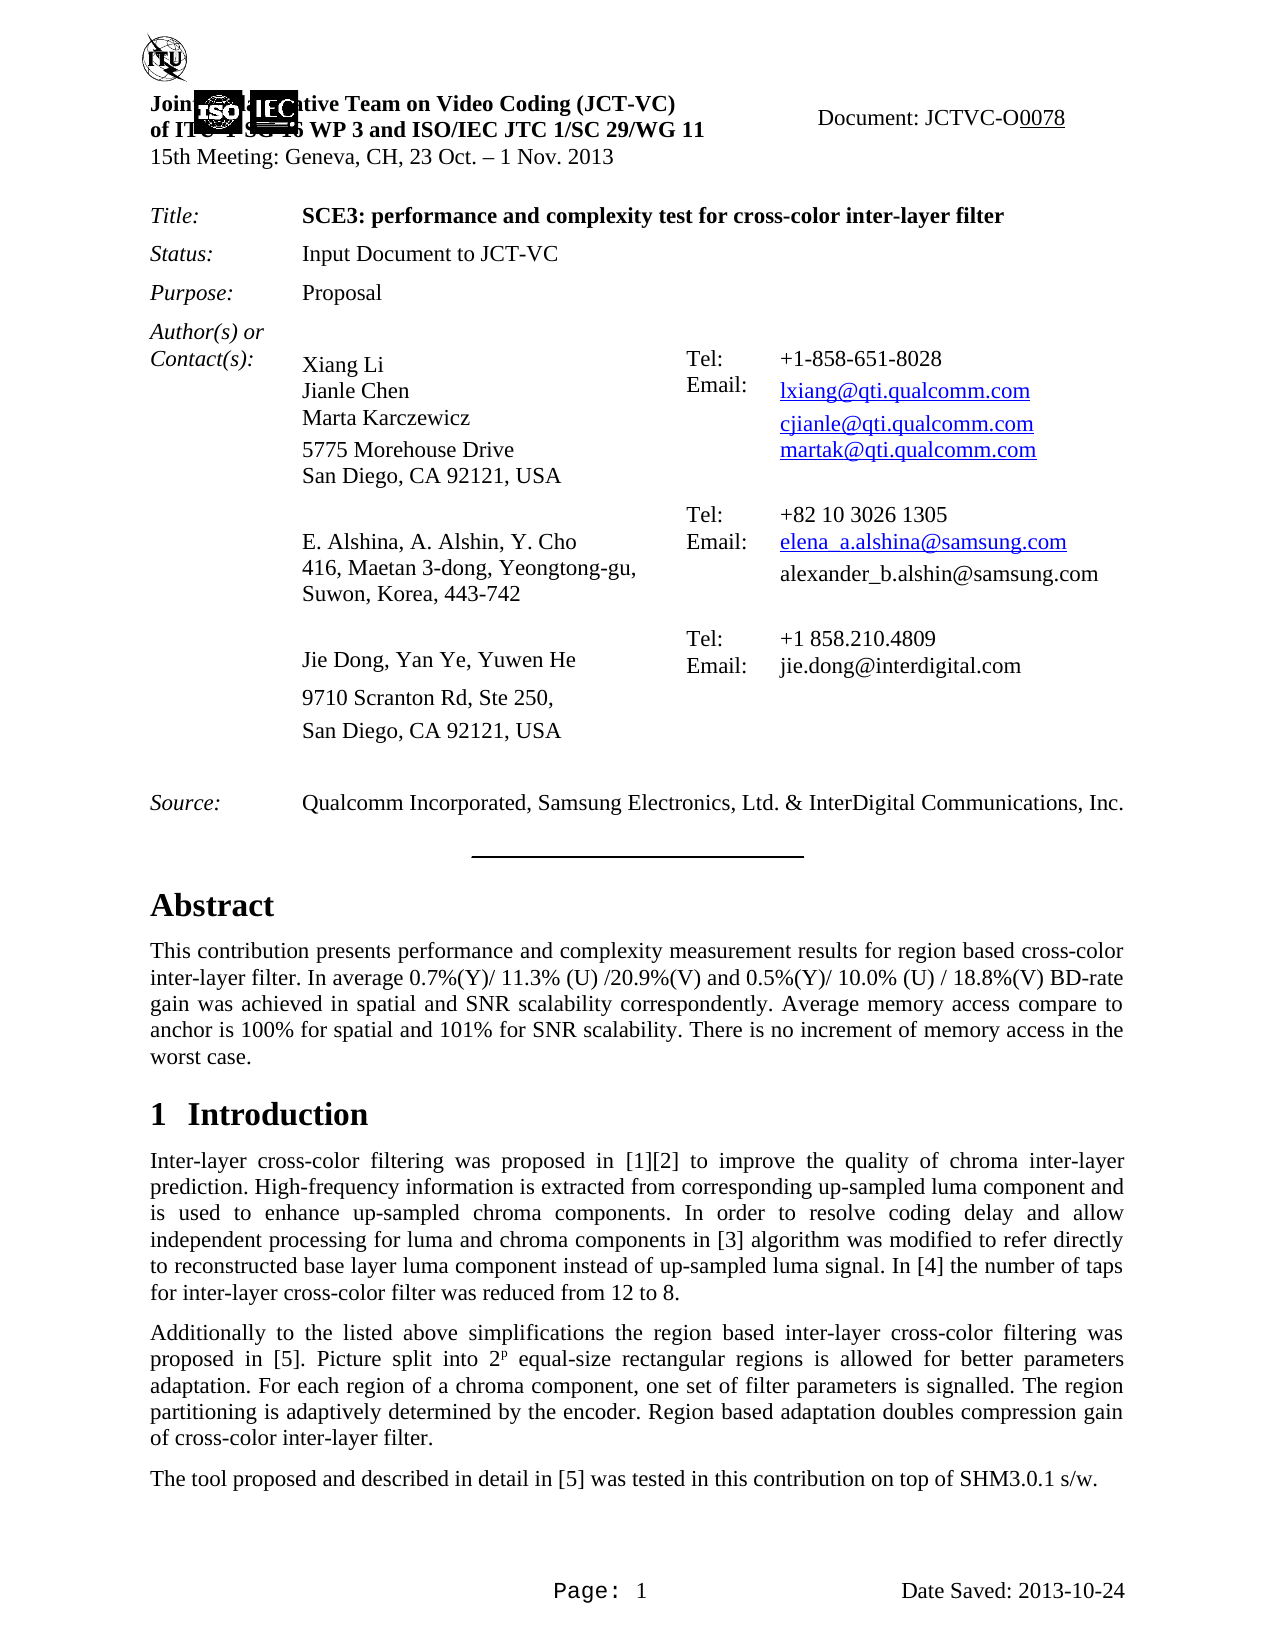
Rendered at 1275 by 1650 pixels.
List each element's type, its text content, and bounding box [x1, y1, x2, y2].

subtitle Introduction [150, 1094, 1125, 1133]
table_cell Xiang Li Jianle Chen Marta Karczewicz 5775 Morehouse Drive San Diego, CA 92121, USA E. Alshina, A. Alshin, Y. Cho 416, Maetan 3-dong, Yeongtong-gu, Suwon, Korea, 443-742 Jie Dong, Yan Ye, Yuwen He 9710 Scranton Rd, Ste 250, San Diego, CA 92121, USA [291, 312, 675, 782]
text _____________________________ [150, 834, 1125, 860]
picture [250, 90, 299, 134]
text Inter-layer cross-color filtering was proposed in [1][2] to improve the quality of chroma inter-layer prediction. High-frequency information is extracted from corresponding up-sampled luma component and is used to enhance up-sampled chroma components. In order to resolve coding delay and allow independent processing for luma and chroma components in [3] algorithm was modified to refer directly to reconstructed base layer luma component instead of up-sampled luma signal. In [4] the number of taps for inter-layer cross-color filter was reduced from 12 to 8. [150, 1147, 1125, 1305]
table_header SCE3: performance and complexity test for cross-color inter-layer filter [291, 195, 1136, 234]
table_header Title: [139, 195, 291, 234]
text Additionally to the listed above simplifications the region based inter-layer cross-color filtering was proposed in [5]. Picture split into 2p equal-size rectangular regions is allowed for better parameters adaptation. For each region of a chroma component, one set of filter parameters is signalled. The region partitioning is adaptively determined by the encoder. Region based adaptation doubles compression gain of cross-color inter-layer filter. [150, 1319, 1125, 1451]
table_cell Source: [139, 782, 291, 821]
table_header Document: JCTVC-O0078 [806, 90, 1136, 169]
table_cell Author(s) or Contact(s): [139, 312, 291, 782]
picture [194, 90, 243, 134]
text The tool proposed and described in detail in [5] was tested in this contribution on top of SHM3.0.1 s/w. [150, 1465, 1125, 1491]
table_cell Purpose: [139, 273, 291, 312]
table_header Joint Collaborative Team on Video Coding (JCT-VC) of ITU-T SG 16 WP 3 and ISO/IEC JTC 1/SC 29/WG 11 15th Meeting: Geneva, CH, 23 Oct. – 1 Nov. 2013 [139, 90, 806, 169]
table_cell Qualcomm Incorporated, Samsung Electronics, Ltd. & InterDigital Communications, Inc. [291, 782, 1136, 821]
table_cell Tel: Email: Tel: Email: Tel: Email: [675, 312, 769, 782]
text This contribution presents performance and complexity measurement results for region based cross-color inter-layer filter. In average 0.7%(Y)/ 11.3% (U) /20.9%(V) and 0.5%(Y)/ 10.0% (U) / 18.8%(V) BD-rate gain was achieved in spatial and SNR scalability correspondently. Average memory access compare to anchor is 100% for spatial and 101% for SNR scalability. There is no increment of memory access in the worst case. [150, 937, 1125, 1069]
table_cell Input Document to JCT-VC [291, 234, 1136, 273]
subtitle Abstract [150, 885, 1125, 923]
table_cell +1-858-651-8028 lxiang@qti.qualcomm.com cjianle@qti.qualcomm.com martak@qti.qualcomm.com +82 10 3026 1305 elena_a.alshina@samsung.com alexander_b.alshin@samsung.com +1 858.210.4809 jie.dong@interdigital.com [769, 312, 1136, 782]
table_cell Status: [139, 234, 291, 273]
table_cell Proposal [291, 273, 1136, 312]
